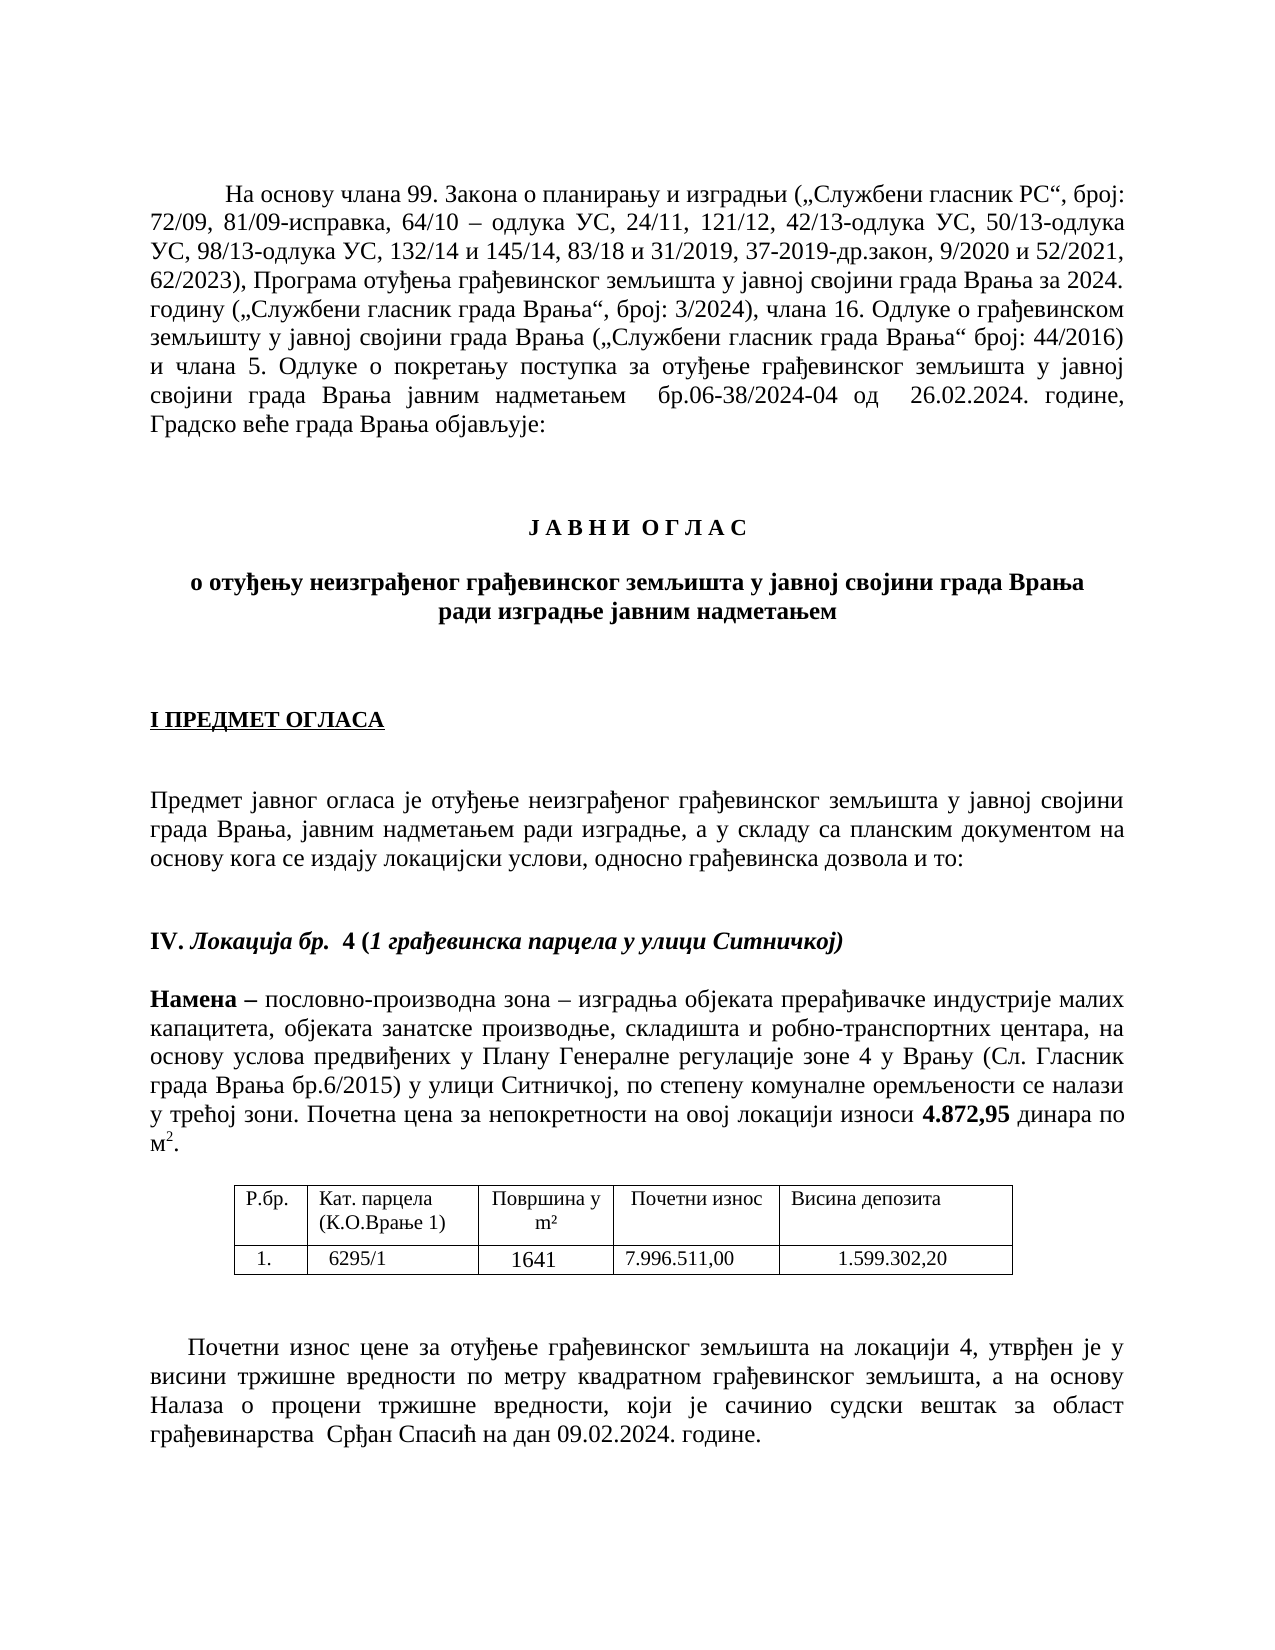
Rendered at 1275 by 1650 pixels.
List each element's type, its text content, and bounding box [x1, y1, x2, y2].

text Почетни износ цене за отуђење грађевинског земљишта на локацији 4, утврђен је у висини тржишне вредности по метру квадратном грађевинског земљишта, а на основу Налаза о процени тржишне вредности, који је сачинио судски вештак за област грађевинарства Срђан Спасић на дан 09.02.2024. године. [150, 1332, 1125, 1447]
text о отуђењу неизграђеног грађевинског земљишта у јавној својини града Врања [150, 567, 1125, 596]
text На основу члана 99. Закона о планирању и изградњи („Службени гласник РС“, број: 72/09, 81/09-исправка, 64/10 – одлука УС, 24/11, 121/12, 42/13-одлука УС, 50/13-одлука УС, 98/13-одлука УС, 132/14 и 145/14, 83/18 и 31/2019, 37-2019-др.закон, 9/2020 и 52/2021, 62/2023), Програма отуђења грађевинског земљишта у јавној својини града Врања за 2024. годину („Службени гласник града Врања“, број: 3/2024), члана 16. Одлуке о грађевинском земљишту у јавној својини града Врања („Службени гласник града Врања“ број: 44/2016) и члана 5. Одлуке о покретању поступка за отуђење грађевинског земљишта у јавној својини града Врања јавним надметањем бр.06-38/2024-04 од 26.02.2024. године, Градско веће града Врања објављује: [150, 179, 1125, 437]
text Намена – пословно-производна зона – изградња објеката прерађивачке индустрије малих капацитета, објеката занатске производње, складишта и робно-транспортних центара, на основу услова предвиђених у Плану Генералне регулације зоне 4 у Врању (Сл. Гласник града Врања бр.6/2015) у улици Ситничкој, по степену комуналне оремљености се налази у трећој зони. Почетна цена за непокретности на овој локацији износи 4.872,95 динара по м2. [150, 984, 1125, 1156]
text IV. Локација бр. 4 (1 грађевинска парцела у улици Ситничкој) [150, 926, 1125, 955]
table_cell 7.996.511,00 [614, 1246, 779, 1274]
table_cell 6295/1 [308, 1246, 407, 1274]
text ради изградње јавним надметањем [150, 596, 1125, 624]
table_header Р.бр. [235, 1186, 307, 1245]
table_cell 1641 [479, 1246, 613, 1274]
table_header Висина депозита [780, 1186, 1012, 1245]
table_header Кат. парцела (К.О.Врање 1) [308, 1186, 478, 1245]
table_cell 1.599.302,20 [780, 1246, 1012, 1274]
table_header Површина у m² [479, 1186, 613, 1245]
table_cell 1. [235, 1246, 307, 1274]
table_header Почетни износ [614, 1186, 779, 1245]
text Предмет јавног огласа је отуђење неизграђеног грађевинског земљишта у јавној својини града Врања, јавним надметањем ради изградње, а у складу са планским документом на основу кога се издају локацијски услови, односно грађевинска дозвола и то: [150, 785, 1125, 871]
table_cell [407, 1246, 478, 1274]
text I ПРЕДМЕТ ОГЛАСА [150, 706, 1125, 732]
text Ј А В Н И О Г Л А С [150, 514, 1125, 541]
